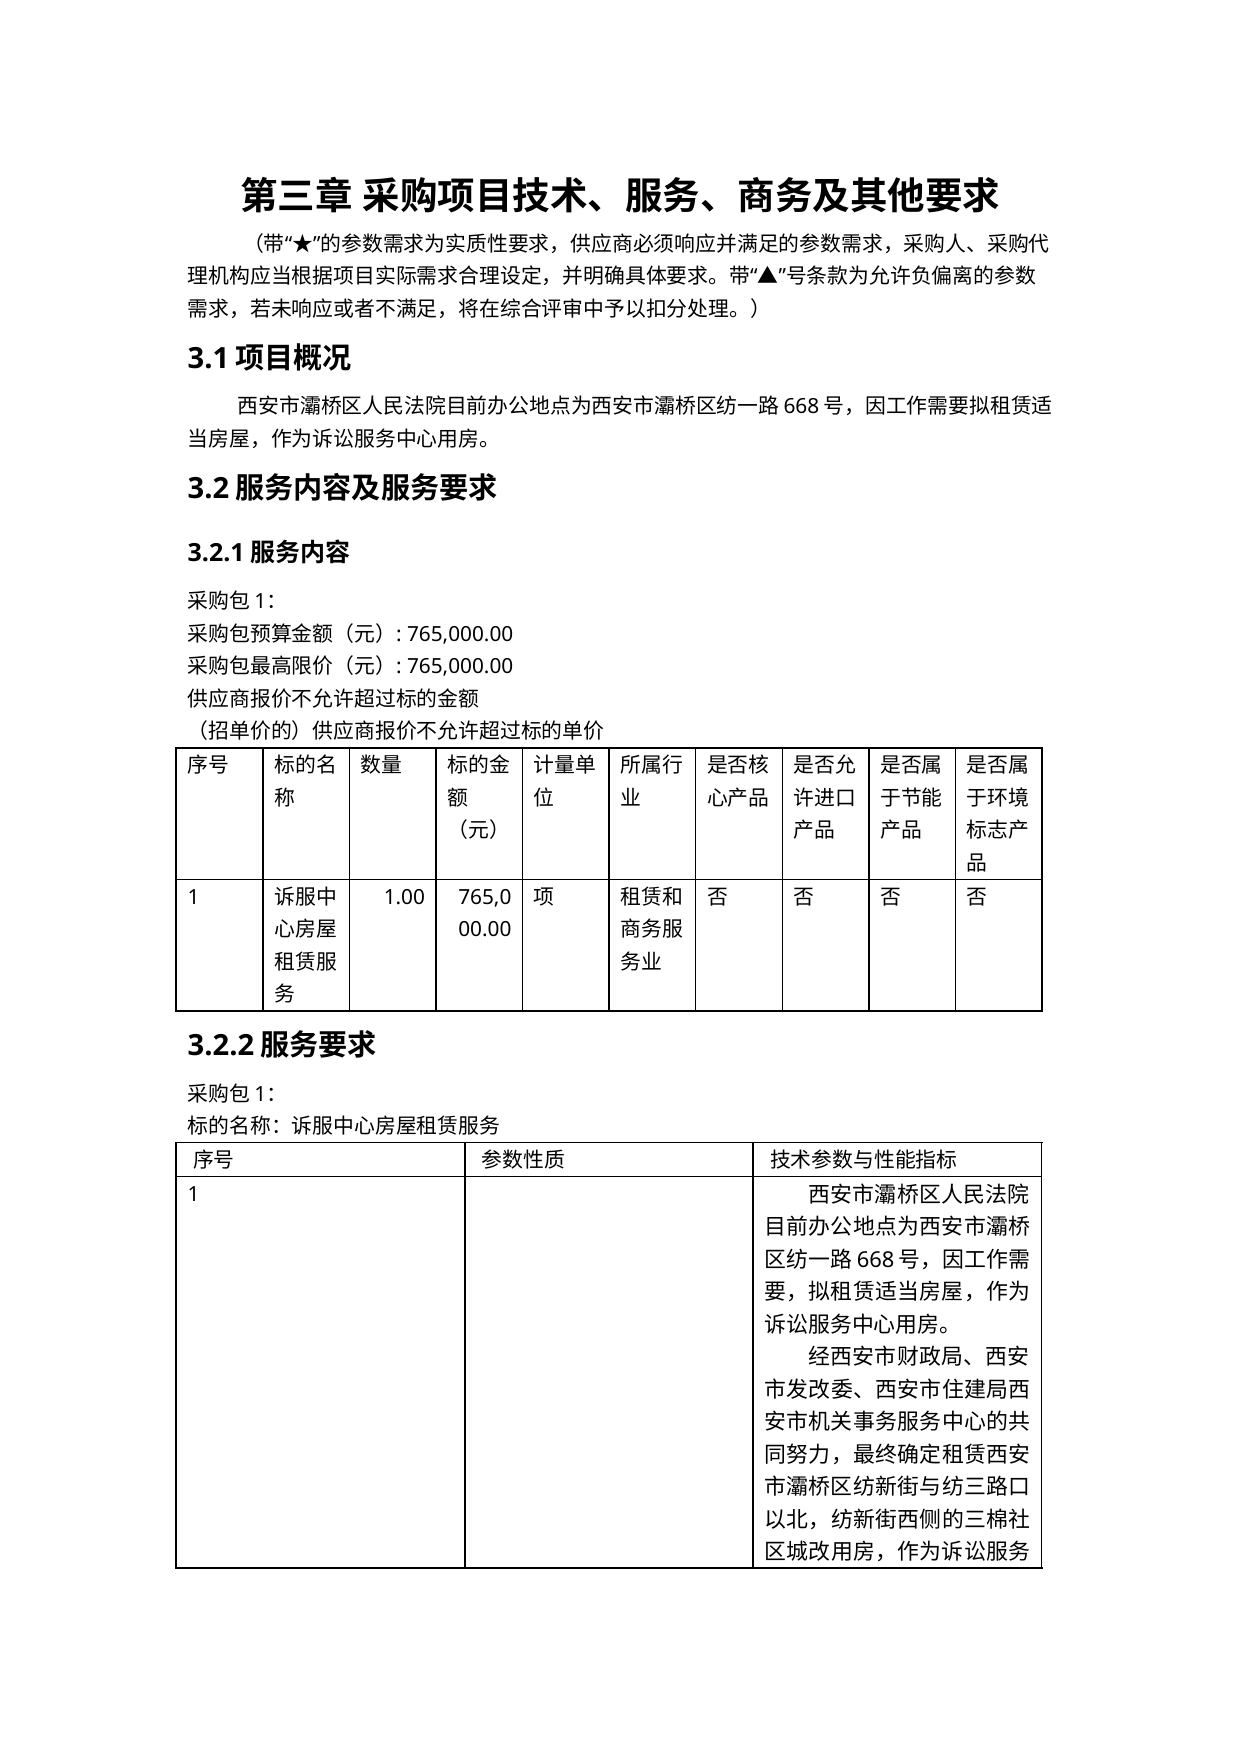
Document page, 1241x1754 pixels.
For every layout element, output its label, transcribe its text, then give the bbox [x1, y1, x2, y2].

table_header 参数性质 [466, 1143, 752, 1176]
table_header 标的金额 （元） [437, 749, 522, 878]
table_cell 1.00 [350, 880, 435, 1010]
text 3.2.1服务内容 [187, 519, 1053, 584]
table_header 计量单位 [523, 749, 608, 878]
text 3.2.2服务要求 [187, 1012, 1053, 1077]
table_header 是否核心产品 [696, 749, 782, 878]
table_header 是否允许进口产品 [783, 749, 868, 878]
table_cell 765,000.00 [437, 880, 522, 1010]
table_cell 否 [783, 880, 868, 1010]
table_header 是否属于环境标志产品 [956, 749, 1041, 878]
table_cell [466, 1177, 752, 1567]
table_cell 否 [870, 880, 955, 1010]
table_header 数量 [350, 749, 435, 878]
text 采购包1： [187, 1077, 1053, 1109]
text （带“★”的参数需求为实质性要求，供应商必须响应并满足的参数需求，采购人、采购代理机构应当根据项目实际需求合理设定，并明确具体要求。带“▲”号条款为允许负偏离的参数需求，若未响应或者不满足，将在综合评审中予以扣分处理。） [187, 227, 1053, 324]
text 西安市灞桥区人民法院目前办公地点为西安市灞桥区纺一路668号，因工作需要拟租赁适当房屋，作为诉讼服务中心用房。 [187, 389, 1053, 454]
table_cell 租赁和商务服务业 [610, 880, 695, 1010]
table_header 序号 [177, 1143, 464, 1176]
table_header 是否属于节能产品 [870, 749, 955, 878]
table_header 序号 [177, 749, 262, 878]
text 3.2服务内容及服务要求 [187, 454, 1053, 519]
text 3.1项目概况 [187, 324, 1053, 389]
text 供应商报价不允许超过标的金额 [187, 682, 1053, 714]
table_header 技术参数与性能指标 [754, 1143, 1041, 1176]
text 第三章 采购项目技术、服务、商务及其他要求 [187, 162, 1053, 227]
table_cell 1 [177, 1177, 464, 1567]
table_cell 否 [696, 880, 782, 1010]
text 采购包最高限价（元）: 765,000.00 [187, 649, 1053, 682]
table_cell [754, 1177, 1041, 1567]
table_cell 诉服中心房屋租赁服务 [264, 880, 349, 1010]
table_header 所属行业 [610, 749, 695, 878]
table_header 标的名称 [264, 749, 349, 878]
text 标的名称：诉服中心房屋租赁服务 [187, 1109, 1053, 1142]
table_cell 项 [523, 880, 608, 1010]
text （招单价的）供应商报价不允许超过标的单价 [187, 714, 1053, 747]
text 采购包1： [187, 584, 1053, 617]
table_cell 1 [177, 880, 262, 1010]
table_cell 否 [956, 880, 1041, 1010]
text 采购包预算金额（元）: 765,000.00 [187, 617, 1053, 649]
